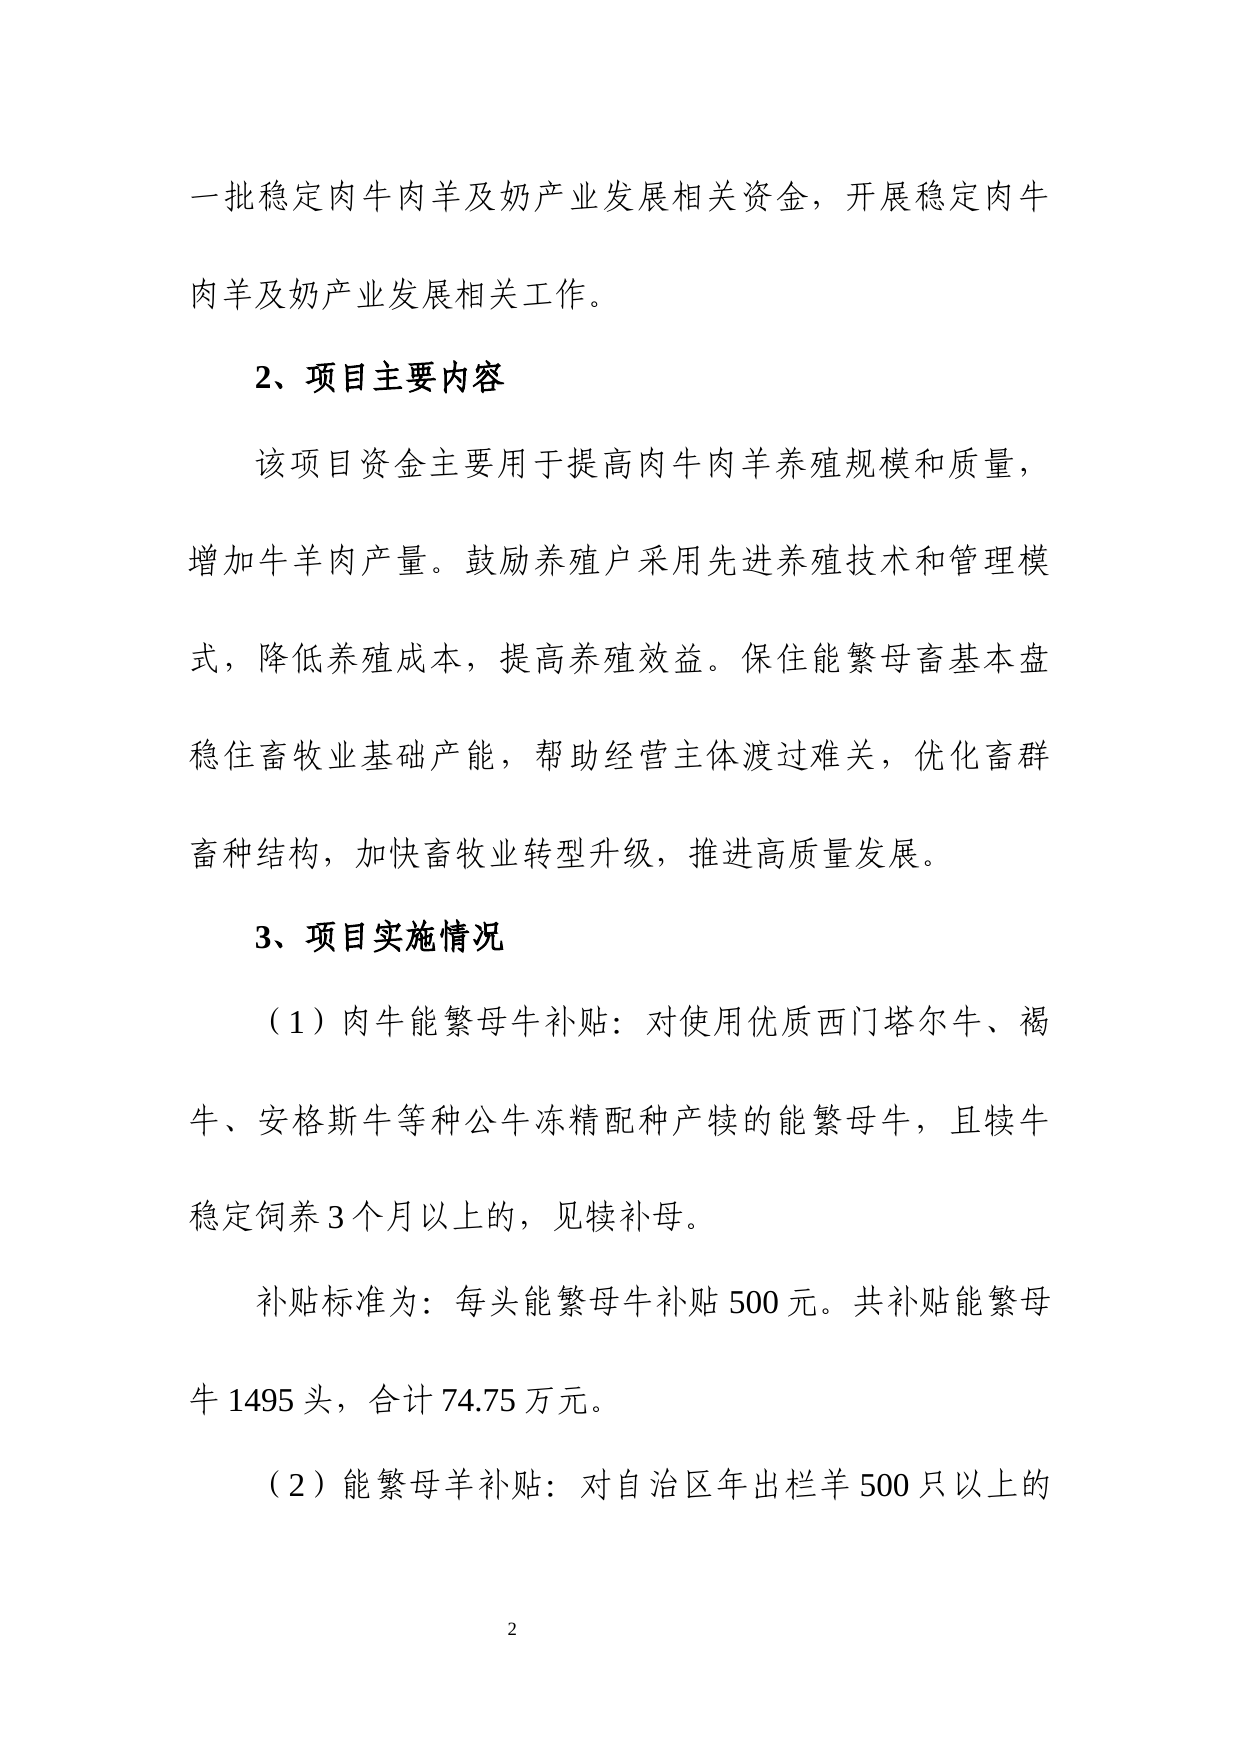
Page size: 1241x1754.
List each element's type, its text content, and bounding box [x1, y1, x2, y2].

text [187, 162, 1053, 324]
text 2、项目主要内容 [187, 343, 1053, 408]
text 3、项目实施情况 [187, 903, 1053, 968]
text 补贴标准为：每头能繁母牛补贴500元。共补贴能繁母牛1495头，合计74.75万元。 [187, 1268, 1053, 1431]
text 该项目资金主要用于提高肉牛肉羊养殖规模和质量，增加牛羊肉产量。鼓励养殖户采用先进养殖技术和管理模式，降低养殖成本，提高养殖效益。保住能繁母畜基本盘，稳住畜牧业基础产能，帮助经营主体渡过难关，优化畜群畜种结构，加快畜牧业转型升级，推进高质量发展。 [187, 429, 1053, 884]
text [187, 1451, 1053, 1516]
text （1）肉牛能繁母牛补贴：对使用优质西门塔尔牛、褐牛、安格斯牛等种公牛冻精配种产犊的能繁母牛，且犊牛稳定饲养3个月以上的，见犊补母。 [187, 988, 1053, 1248]
